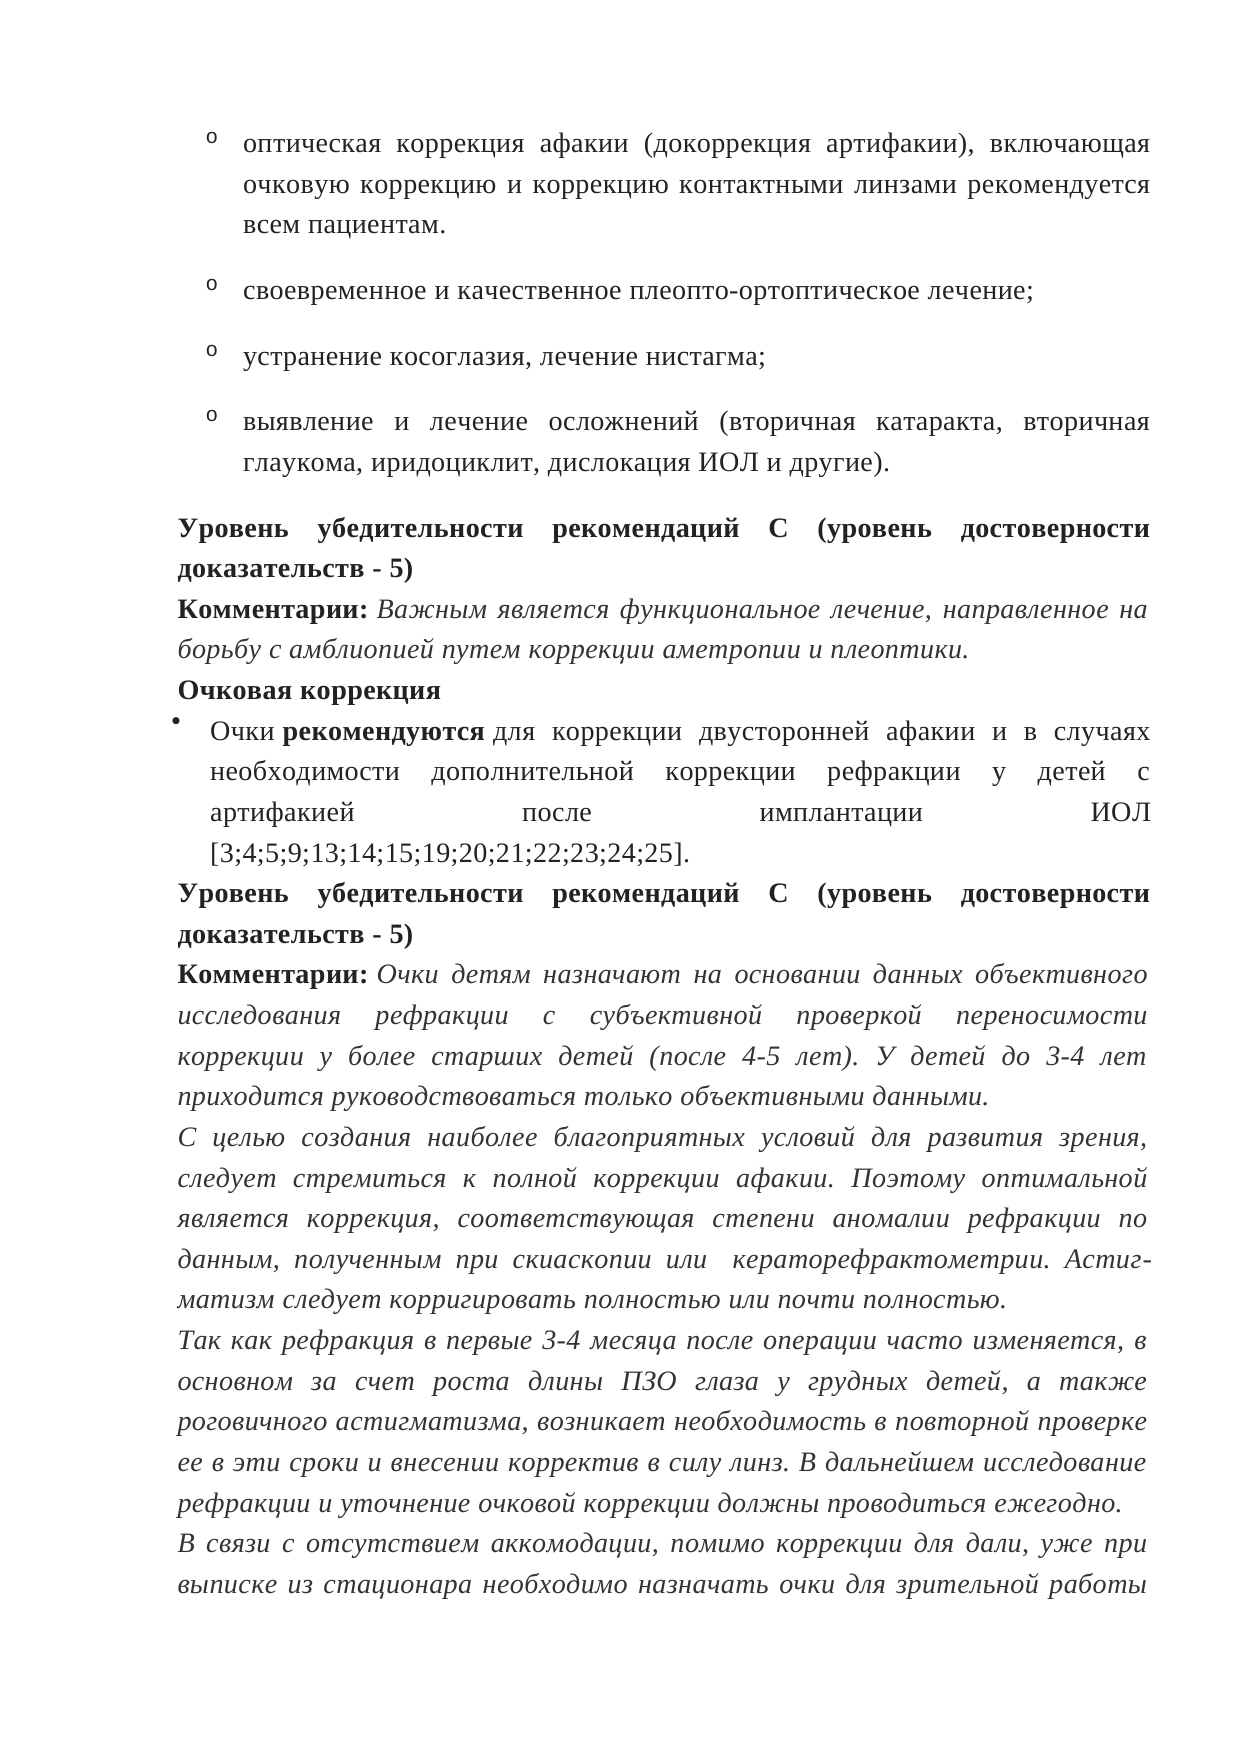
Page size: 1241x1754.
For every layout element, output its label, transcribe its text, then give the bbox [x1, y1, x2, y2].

text Так как рефракция в первые 3-4 месяца после операции часто изменяется, в основном за счет роста длины ПЗО глаза у грудных детей, а также роговичного астигматизма, возникает необходимость в повторной проверке ее в эти сроки и внесении корректив в силу линз. В дальнейшем исследование рефракции и уточнение очковой коррекции должны проводиться ежегодно. [177, 1315, 1152, 1518]
text Уровень убедительности рекомендаций C (уровень достоверности доказательств - 5) [177, 868, 1152, 949]
list своевременное и качественное плеопто-ортоптическое лечение; [205, 265, 1152, 306]
list устранение косоглазия, лечение нистагма; [205, 331, 1152, 371]
list Очки рекомендуются для коррекции двусторонней афакии и в случаях необходимости дополнительной коррекции рефракции у детей с артифакией после имплантации ИОЛ [3;4;5;9;13;14;15;19;20;21;22;23;24;25]. [172, 706, 1152, 868]
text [177, 1518, 1152, 1599]
list оптическая коррекция афакии (докоррекция артифакии), включающая очковую коррекцию и коррекцию контактными линзами рекомендуется всем пациентам. [205, 118, 1152, 240]
text С целью создания наиболее благоприятных условий для развития зрения, следует стремиться к полной коррекции афакии. Поэтому оптимальной является коррекция, соответствующая степени аномалии рефракции по данным, полученным при скиаскопии или кераторефрактометрии. Астигматизм следует корригировать полностью или почти полностью. [177, 1112, 1152, 1315]
list выявление и лечение осложнений (вторичная катаракта, вторичная глаукома, иридоциклит, дислокация ИОЛ и другие). [205, 396, 1152, 477]
text Уровень убедительности рекомендаций C (уровень достоверности доказательств - 5) [177, 502, 1152, 584]
text Комментарии: Важным является функциональное лечение, направленное на борьбу с амблиопией путем коррекции аметропии и плеоптики. [177, 584, 1152, 665]
text Очковая коррекция [177, 665, 1152, 706]
text Комментарии: Очки детям назначают на основании данных объективного исследования рефракции с субъективной проверкой переносимости коррекции у более старших детей (после 4-5 лет). У детей до 3-4 лет приходится руководствоваться только объективными данными. [177, 949, 1152, 1112]
